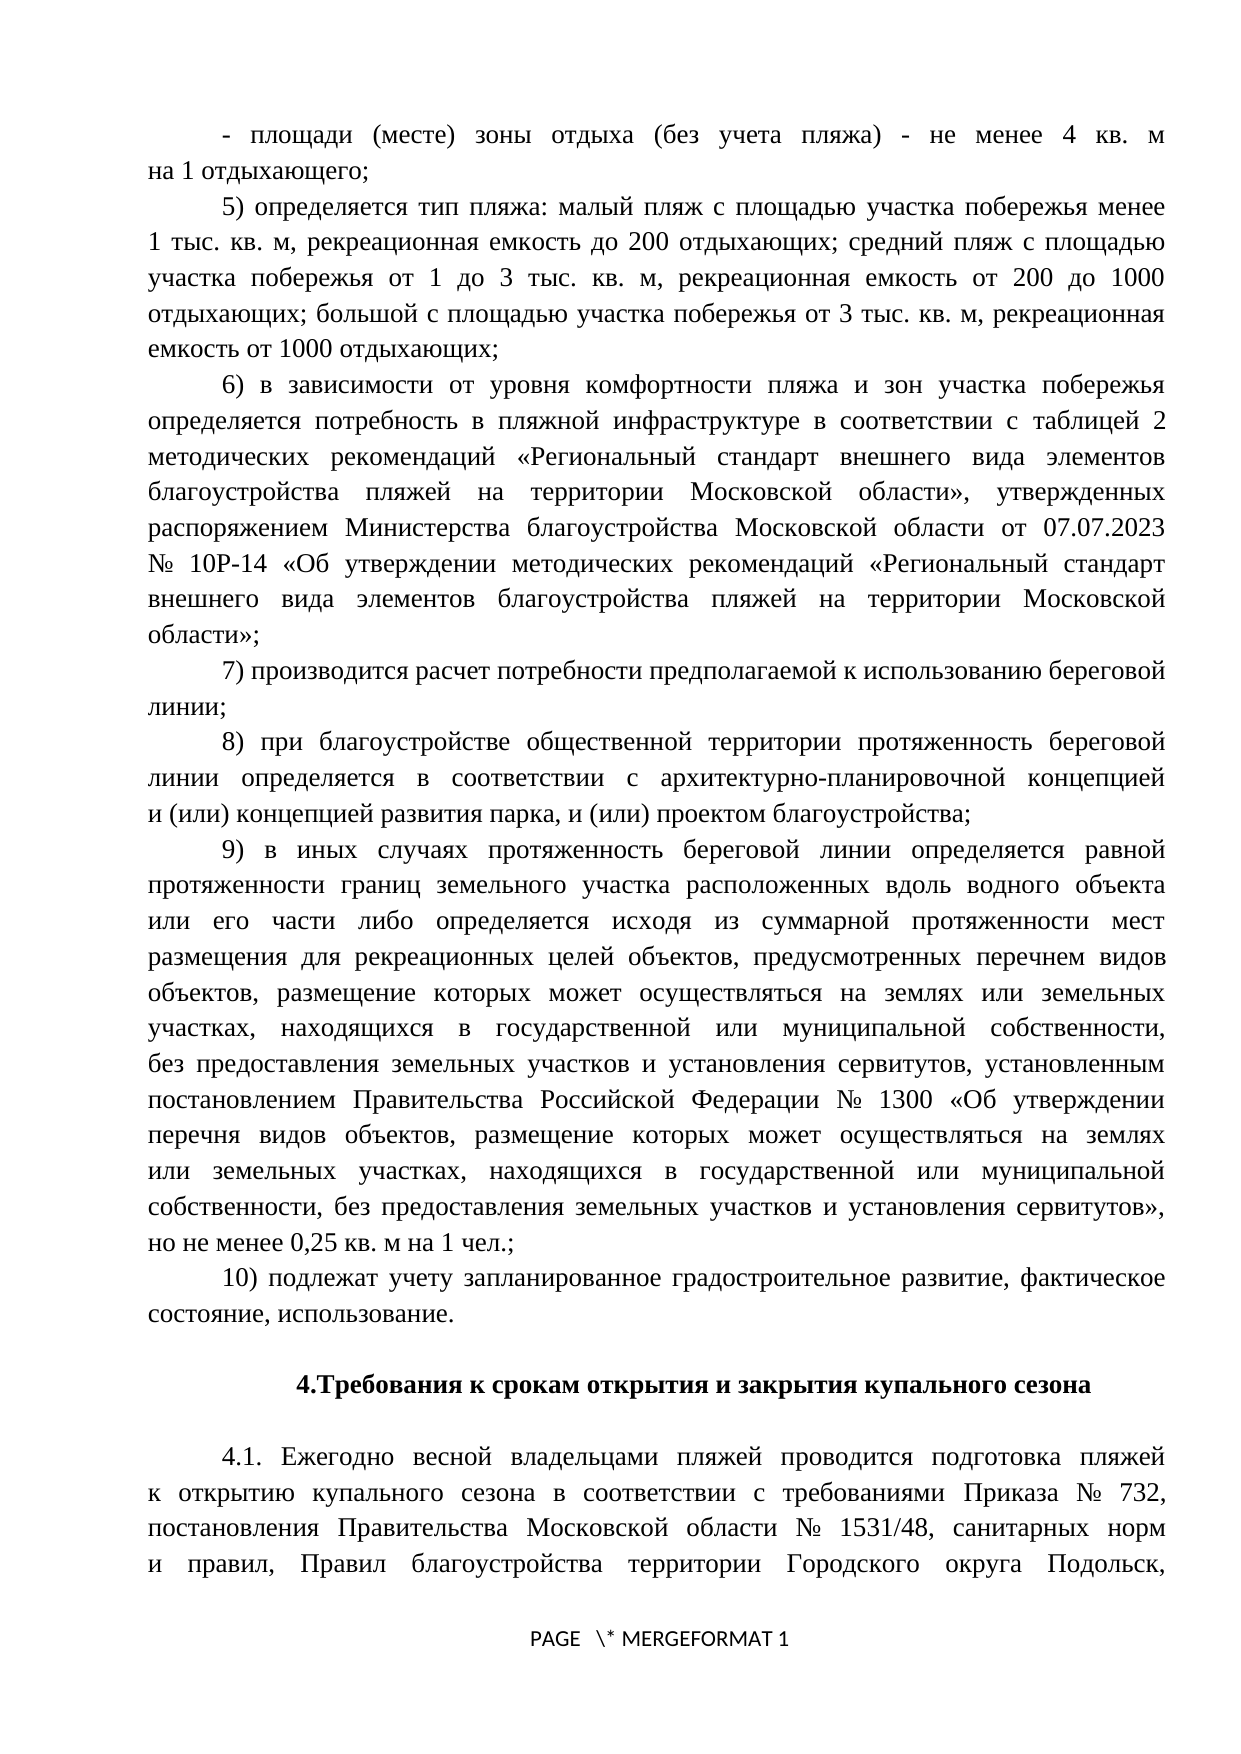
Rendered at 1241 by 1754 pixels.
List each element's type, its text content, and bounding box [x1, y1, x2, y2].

text 4.Требования к срокам открытия и закрытия купального сезона [148, 1369, 1167, 1400]
text 8) при благоустройстве общественной территории протяженность береговой линии определяется в соответствии с архитектурно-планировочной концепцией и (или) концепцией развития парка, и (или) проектом благоустройства; [148, 726, 1167, 828]
text 10) подлежат учету запланированное градостроительное развитие, фактическое состояние, использование. [148, 1261, 1167, 1328]
text 7) производится расчет потребности предполагаемой к использованию береговой линии; [148, 654, 1167, 721]
text 5) определяется тип пляжа: малый пляж с площадью участка побережья менее 1 тыс. кв. м, рекреационная емкость до 200 отдыхающих; средний пляж с площадью участка побережья от 1 до 3 тыс. кв. м, рекреационная емкость от 200 до 1000 отдыхающих; большой с площадью участка побережья от 3 тыс. кв. м, рекреационная емкость от 1000 отдыхающих; [148, 189, 1167, 364]
text 9) в иных случаях протяженность береговой линии определяется равной протяженности границ земельного участка расположенных вдоль водного объекта или его части либо определяется исходя из суммарной протяженности мест размещения для рекреационных целей объектов, предусмотренных перечнем видов объектов, размещение которых может осуществляться на землях или земельных участках, находящихся в государственной или муниципальной собственности, без предоставления земельных участков и установления сервитутов, установленным постановлением Правительства Российской Федерации № 1300 «Об утверждении перечня видов объектов, размещение которых может осуществляться на землях или земельных участках, находящихся в государственной или муниципальной собственности, без предоставления земельных участков и установления сервитутов», но не менее 0,25 кв. м на 1 чел.; [148, 833, 1167, 1257]
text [148, 1440, 1167, 1578]
text 6) в зависимости от уровня комфортности пляжа и зон участка побережья определяется потребность в пляжной инфраструктуре в соответствии с таблицей 2 методических рекомендаций «Региональный стандарт внешнего вида элементов благоустройства пляжей на территории Московской области», утвержденных распоряжением Министерства благоустройства Московской области от 07.07.2023 № 10Р-14 «Об утверждении методических рекомендаций «Региональный стандарт внешнего вида элементов благоустройства пляжей на территории Московской области»; [148, 368, 1167, 649]
text - площади (месте) зоны отдыха (без учета пляжа) - не менее 4 кв. м на 1 отдыхающего; [148, 118, 1167, 185]
